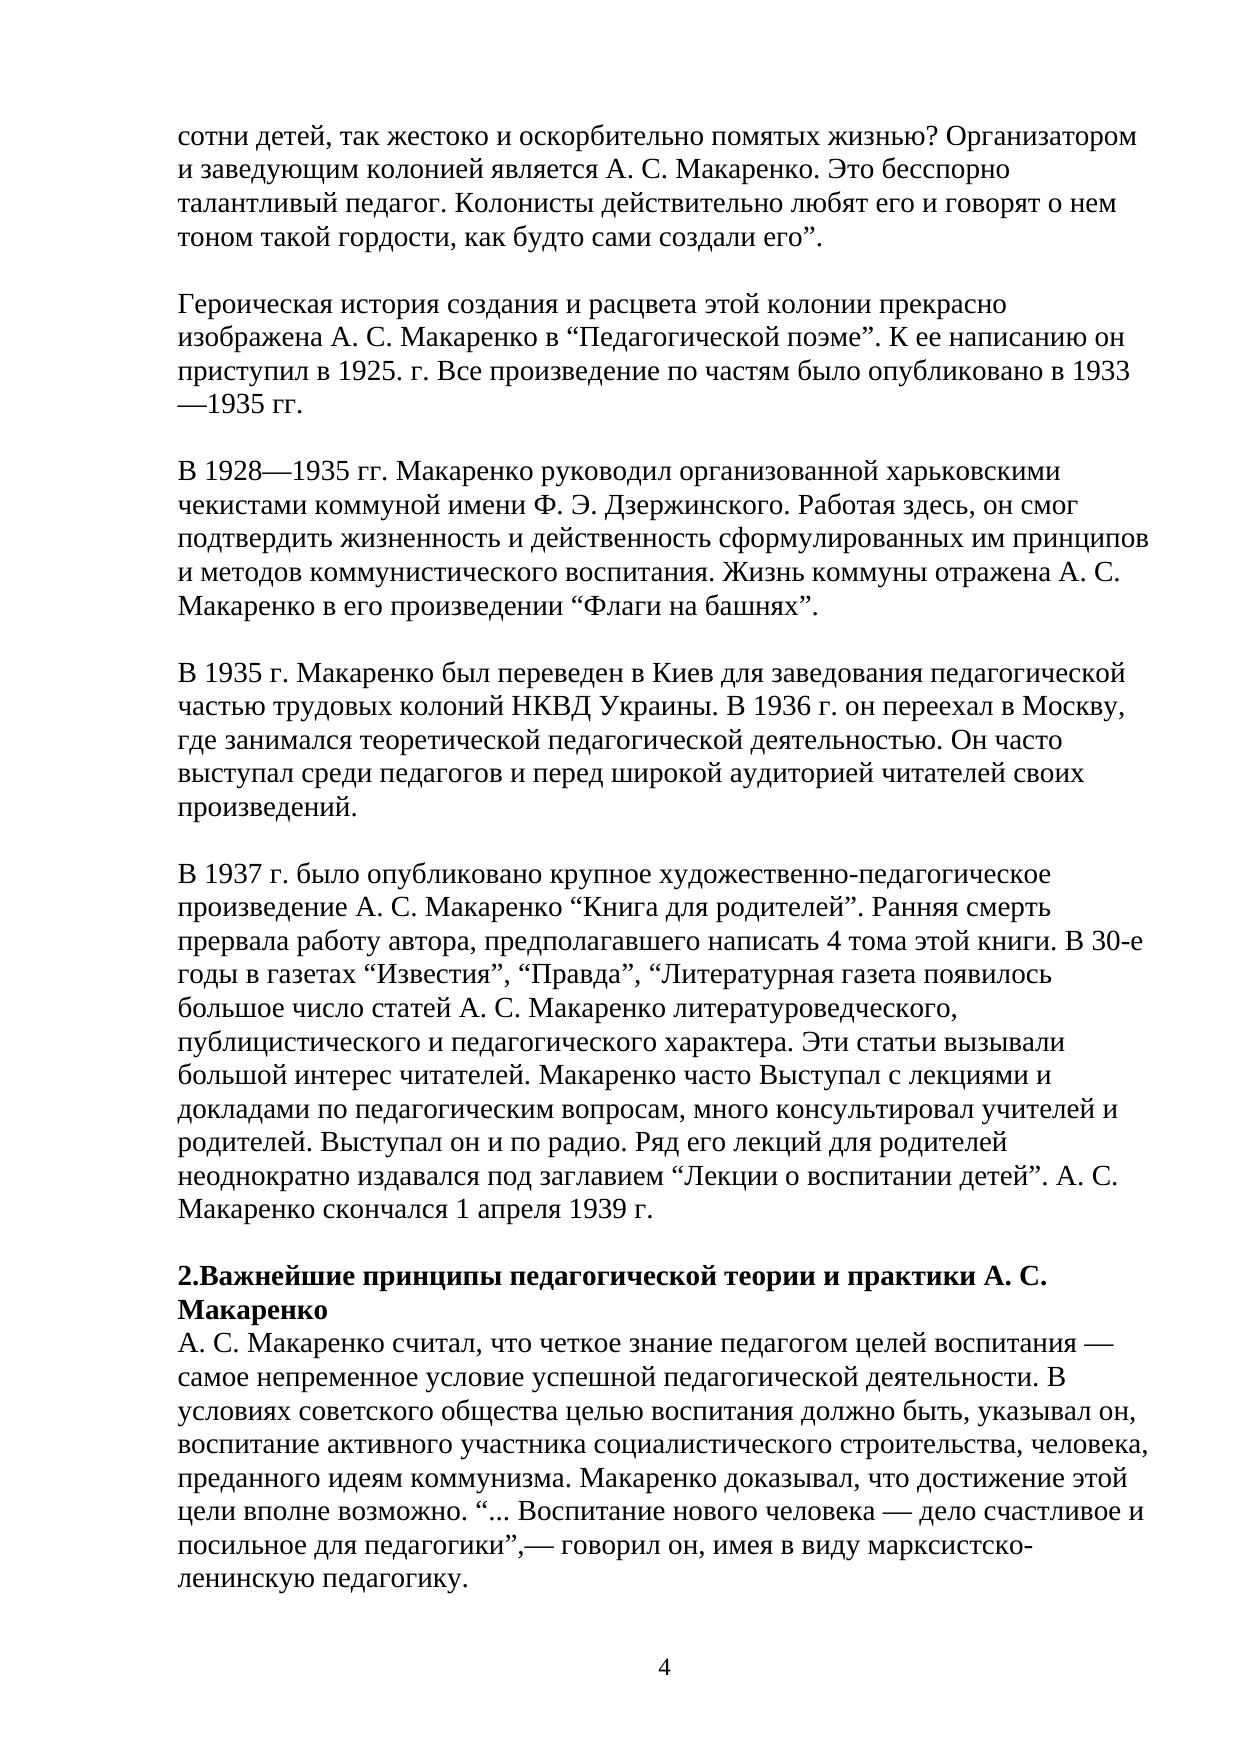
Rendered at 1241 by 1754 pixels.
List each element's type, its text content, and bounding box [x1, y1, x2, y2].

text 2.Важнейшие принципы педагогической теории и практики А. С. [177, 1258, 1152, 1292]
text А. С. Макаренко считал, что четкое знание педагогом целей воспитания — самое непременное условие успешной педагогической деятельности. В условиях советского общества целью воспитания должно быть, указывал он, воспитание активного участника социалистического строительства, человека, преданного идеям коммунизма. Макаренко доказывал, что достижение этой цели вполне возможно. “... Воспитание нового человека — дело счастливое и посильное для педагогики”,— говорил он, имея в виду марксистско-ленинскую педагогику. [177, 1326, 1152, 1594]
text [177, 118, 1152, 252]
text В 1928—1935 гг. Макаренко руководил организованной харьковскими чекистами коммуной имени Ф. Э. Дзержинского. Работая здесь, он смог подтвердить жизненность и действенность сформулированных им принципов и методов коммунистического воспитания. Жизнь коммуны отражена А. С. Макаренко в его произведении “Флаги на башнях”. [177, 453, 1152, 621]
text Макаренко [177, 1292, 1152, 1326]
text В 1937 г. было опубликовано крупное художественно-педагогическое произведение А. С. Макаренко “Книга для родителей”. Ранняя смерть прервала работу автора, предполагавшего написать 4 тома этой книги. В 30-е годы в газетах “Известия”, “Правда”, “Литературная газета появилось большое число статей А. С. Макаренко литературоведческого, публицистического и педагогического характера. Эти статьи вызывали большой интерес читателей. Макаренко часто Выступал с лекциями и докладами по педагогическим вопросам, много консультировал учителей и родителей. Выступал он и по радио. Ряд его лекций для родителей неоднократно издавался под заглавием “Лекции о воспитании детей”. А. С. Макаренко скончался 1 апреля 1939 г. [177, 856, 1152, 1225]
text В 1935 г. Макаренко был переведен в Киев для заведования педагогической частью трудовых колоний НКВД Украины. В 1936 г. он переехал в Москву, где занимался теоретической педагогической деятельностью. Он часто выступал среди педагогов и перед широкой аудиторией читателей своих произведений. [177, 655, 1152, 822]
text Героическая история создания и расцвета этой колонии прекрасно изображена А. С. Макаренко в “Педагогической поэме”. К ее написанию он приступил в 1925. г. Все произведение по частям было опубликовано в 1933—1935 гг. [177, 286, 1152, 420]
